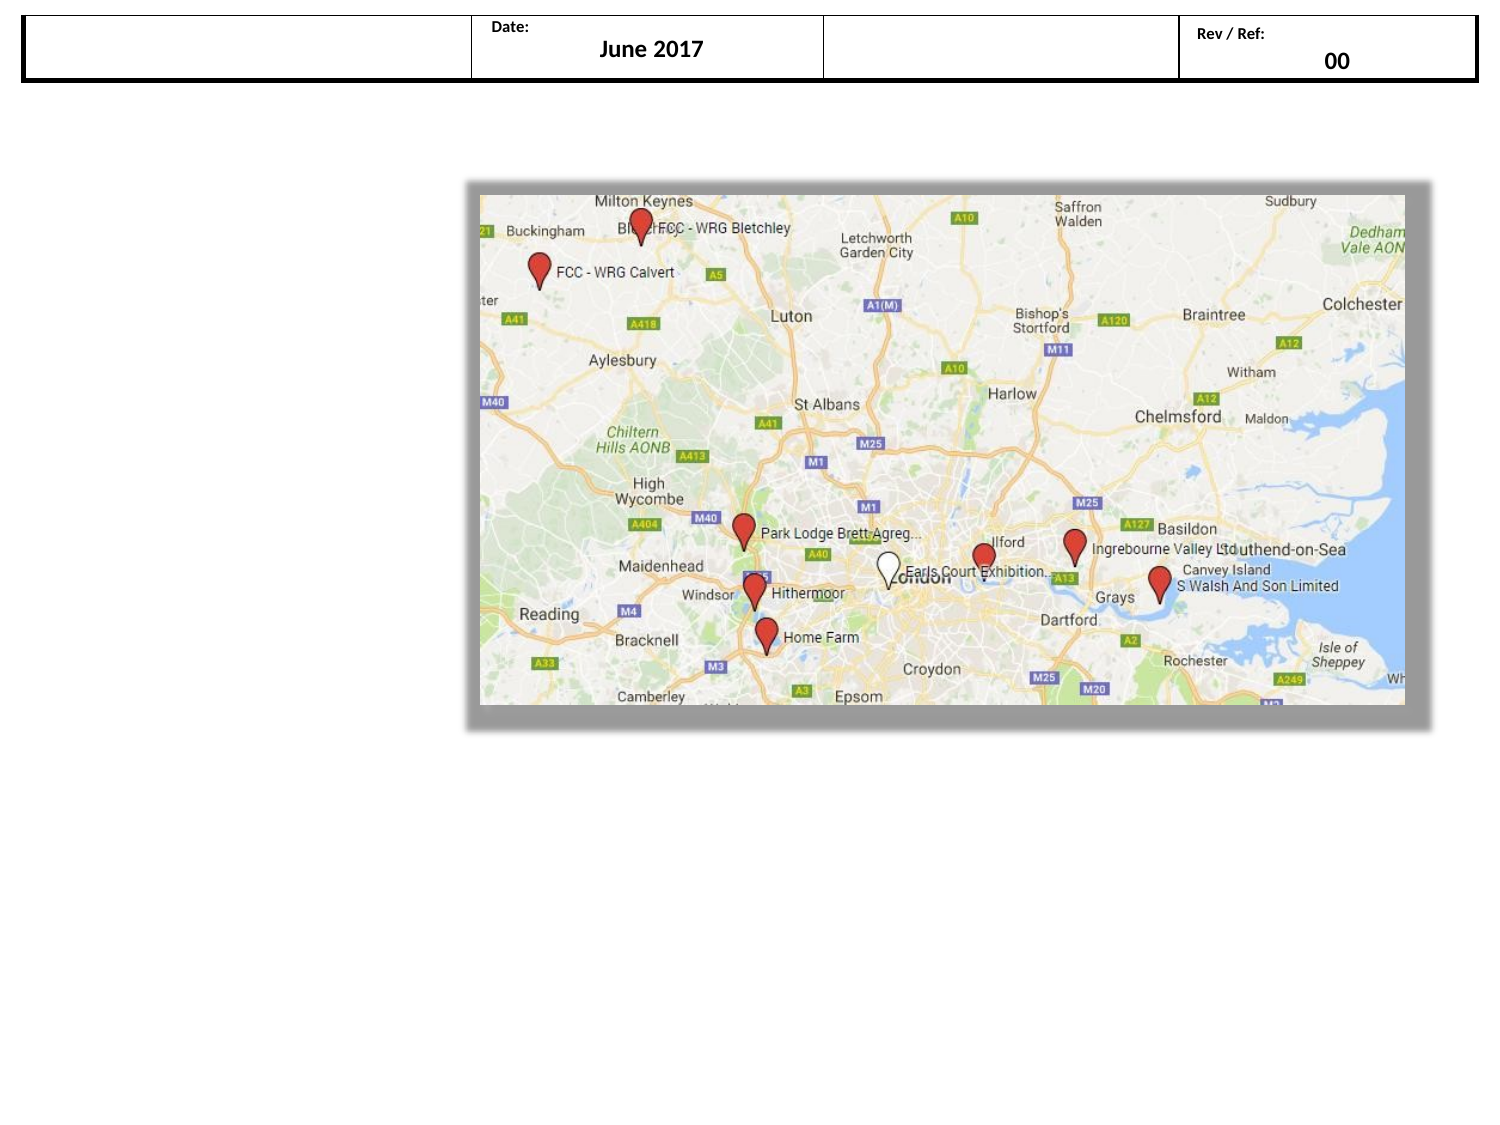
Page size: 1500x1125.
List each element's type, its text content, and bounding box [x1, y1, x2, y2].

table_cell Date: June 2017 [472, 16, 823, 78]
table_cell Rev / Ref: 00 [1180, 16, 1475, 78]
picture [458, 173, 1439, 739]
table_cell [824, 16, 1178, 78]
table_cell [26, 16, 471, 78]
